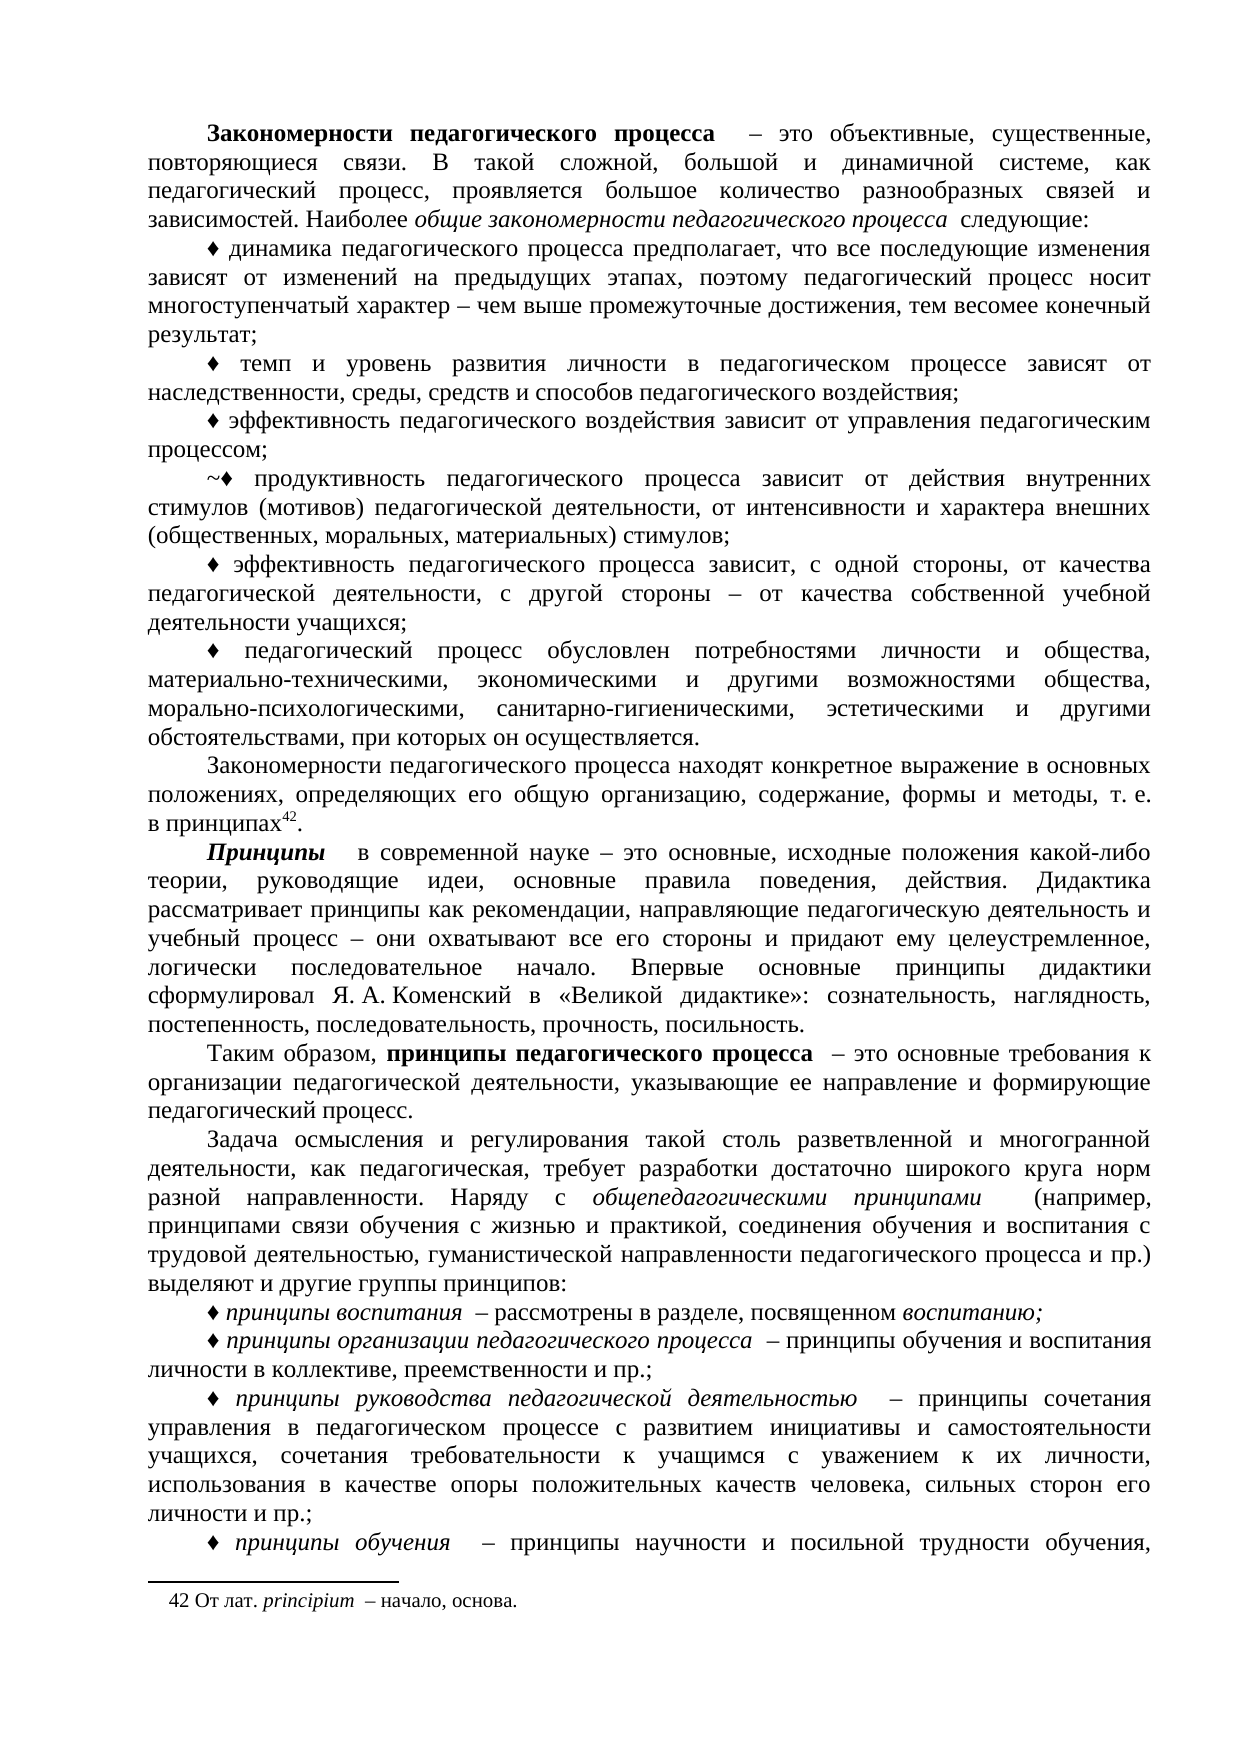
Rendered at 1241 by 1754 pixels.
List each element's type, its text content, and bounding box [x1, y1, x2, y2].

text ♦ динамика педагогического процесса предполагает, что все последующие изменения зависят от изменений на предыдущих этапах, поэтому педагогический процесс носит многоступенчатый характер – чем выше промежуточные достижения, тем весомее конечный результат; [148, 233, 1152, 348]
text ~♦ продуктивность педагогического процесса зависит от действия внутренних стимулов (мотивов) педагогической деятельности, от интенсивности и характера внешних (общественных, моральных, материальных) стимулов; [148, 463, 1152, 549]
text Задача осмысления и регулирования такой столь разветвленной и многогранной деятельности, как педагогическая, требует разработки достаточно широкого круга норм разной направленности. Наряду с общепедагогическими принципами (например, принципами связи обучения с жизнью и практикой, соединения обучения и воспитания с трудовой деятельностью, гуманистической направленности педагогического процесса и пр.) выделяют и другие группы принципов: [148, 1124, 1152, 1297]
text ♦ принципы организации педагогического процесса – принципы обучения и воспитания личности в коллективе, преемственности и пр.; [148, 1326, 1152, 1383]
text Таким образом, принципы педагогического процесса – это основные требования к организации педагогической деятельности, указывающие ее направление и формирующие педагогический процесс. [148, 1038, 1152, 1124]
text ♦ принципы руководства педагогической деятельностью – принципы сочетания управления в педагогическом процессе с развитием инициативы и самостоятельности учащихся, сочетания требовательности к учащимся с уважением к их личности, использования в качестве опоры положительных качеств человека, сильных сторон его личности и пр.; [148, 1383, 1152, 1527]
text Принципы в современной науке – это основные, исходные положения какой-либо теории, руководящие идеи, основные правила поведения, действия. Дидактика рассматривает принципы как рекомендации, направляющие педагогическую деятельность и учебный процесс – они охватывают все его стороны и придают ему целеустремленное, логически последовательное начало. Впервые основные принципы дидактики сформулировал Я. А. Коменский в «Великой дидактике»: сознательность, наглядность, постепенность, последовательность, прочность, посильность. [148, 837, 1152, 1038]
text ♦ педагогический процесс обусловлен потребностями личности и общества, материально-техническими, экономическими и другими возможностями общества, морально-психологическими, санитарно-гигиеническими, эстетическими и другими обстоятельствами, при которых он осуществляется. [148, 636, 1152, 751]
text ♦ принципы воспитания – рассмотрены в разделе, посвященном воспитанию; [148, 1297, 1152, 1326]
text ♦ темп и уровень развития личности в педагогическом процессе зависят от наследственности, среды, средств и способов педагогического воздействия; [148, 348, 1152, 406]
text ♦ эффективность педагогического воздействия зависит от управления педагогическим процессом; [148, 406, 1152, 463]
text ♦ эффективность педагогического процесса зависит, с одной стороны, от качества педагогической деятельности, с другой стороны – от качества собственной учебной деятельности учащихся; [148, 549, 1152, 636]
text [148, 1527, 1152, 1556]
text Закономерности педагогического процесса находят конкретное выражение в основных положениях, определяющих его общую организацию, содержание, формы и методы, т. е. в принципах. [148, 751, 1152, 837]
text Закономерности педагогического процесса – это объективные, существенные, повторяющиеся связи. В такой сложной, большой и динамичной системе, как педагогический процесс, проявляется большое количество разнообразных связей и зависимостей. Наиболее общие закономерности педагогического процесса следующие: [148, 118, 1152, 233]
